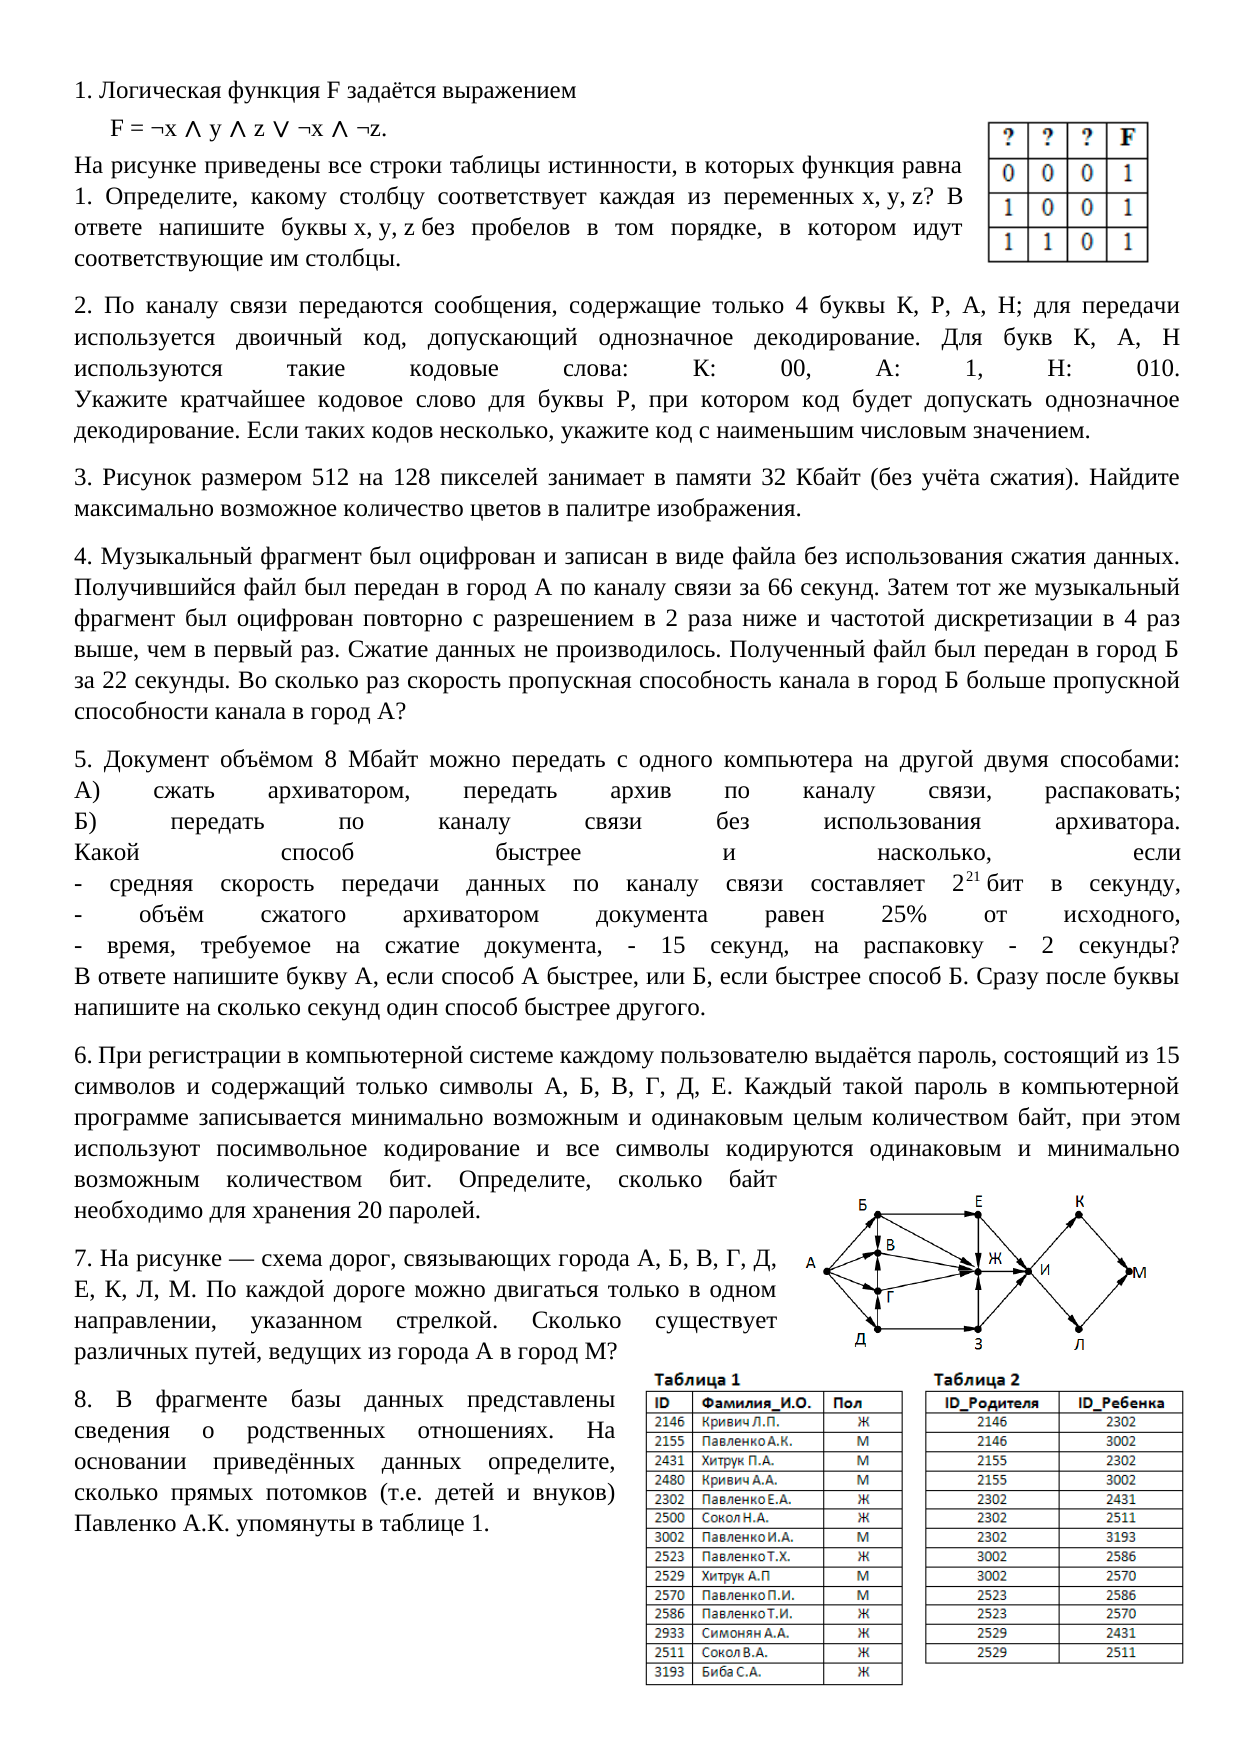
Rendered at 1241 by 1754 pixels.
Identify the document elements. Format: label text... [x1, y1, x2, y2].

text 1. Логическая функция F задаётся выражением [74, 74, 1181, 104]
text 4. Музыкальный фрагмент был оцифрован и записан в виде файла без использования сжатия данных. Получившийся файл был передан в город А по каналу связи за 66 секунд. Затем тот же музыкальный фрагмент был оцифрован повторно с разрешением в 2 раза ниже и частотой дискретизации в 4 раз выше, чем в первый раз. Сжатие данных не производилось. Полученный файл был передан в город Б за 22 секунды. Во сколько раз скорость пропускная способность канала в город Б больше пропускной способности канала в город А? [74, 694, 1181, 725]
text На рисунке приведены все строки таблицы истинности, в которых функция равна 1. Определите, какому столбцу соответствует каждая из переменных x, y, z? В ответе напишите буквы x, y, z без пробелов в том порядке, в котором идут соответствующие им столбцы. [74, 150, 1181, 272]
text 6. При регистрации в компьютерной системе каждому пользователю выдаётся пароль, состоящий из 15 символов и содержащий только символы А, Б, В, Г, Д, Е. Каждый такой пароль в компьютерной программе записывается минимально возможным и одинаковым целым количеством байт, при этом используют посимвольное кодирование и все символы кодируются одинаковым и минимально возможным количеством бит. Определите, сколько байт необходимо для хранения 20 паролей. [74, 1040, 1181, 1071]
picture [982, 116, 1150, 266]
text 6. При регистрации в компьютерной системе каждому пользователю выдаётся пароль, состоящий из 15 символов и содержащий только символы А, Б, В, Г, Д, Е. Каждый такой пароль в компьютерной программе записывается минимально возможным и одинаковым целым количеством байт, при этом используют посимвольное кодирование и все символы кодируются одинаковым и минимально возможным количеством бит. Определите, сколько байт необходимо для хранения 20 паролей. [74, 1162, 1181, 1224]
picture [634, 1365, 1191, 1690]
text 3. Рисунок размером 512 на 128 пикселей занимает в памяти 32 Кбайт (без учёта сжатия). Найдите максимально возможное количество цветов в палитре изображения. [74, 491, 1181, 522]
text 7. На рисунке — схема дорог, связывающих города А, Б, В, Г, Д, Е, К, Л, М. По каждой дороге можно двигаться только в одном направлении, указанном стрелкой. Сколько существует различных путей, ведущих из города А в город М? [74, 1243, 1181, 1365]
text 8. В фрагменте базы данных представлены сведения о родственных отношениях. На основании приведённых данных определите, сколько прямых потомков (т.е. детей и внуков) Павленко А.К. упомянуты в таблице 1. [74, 1384, 634, 1537]
text 2. По каналу связи передаются сообщения, содержащие только 4 буквы К, Р, А, Н; для передачи используется двоичный код, допускающий однозначное декодирование. Для букв К, А, Н используются такие кодовые слова: К: 00, А: 1, Н: 010. Укажите кратчайшее кодовое слово для буквы Р, при котором код будет допускать однозначное декодирование. Если таких кодов несколько, укажите код с наименьшим числовым значением. [74, 412, 1181, 443]
picture [796, 1191, 1150, 1351]
text F = ¬x ∧ y ∧ z ∨ ¬x ∧ ¬z. [97, 112, 1181, 142]
